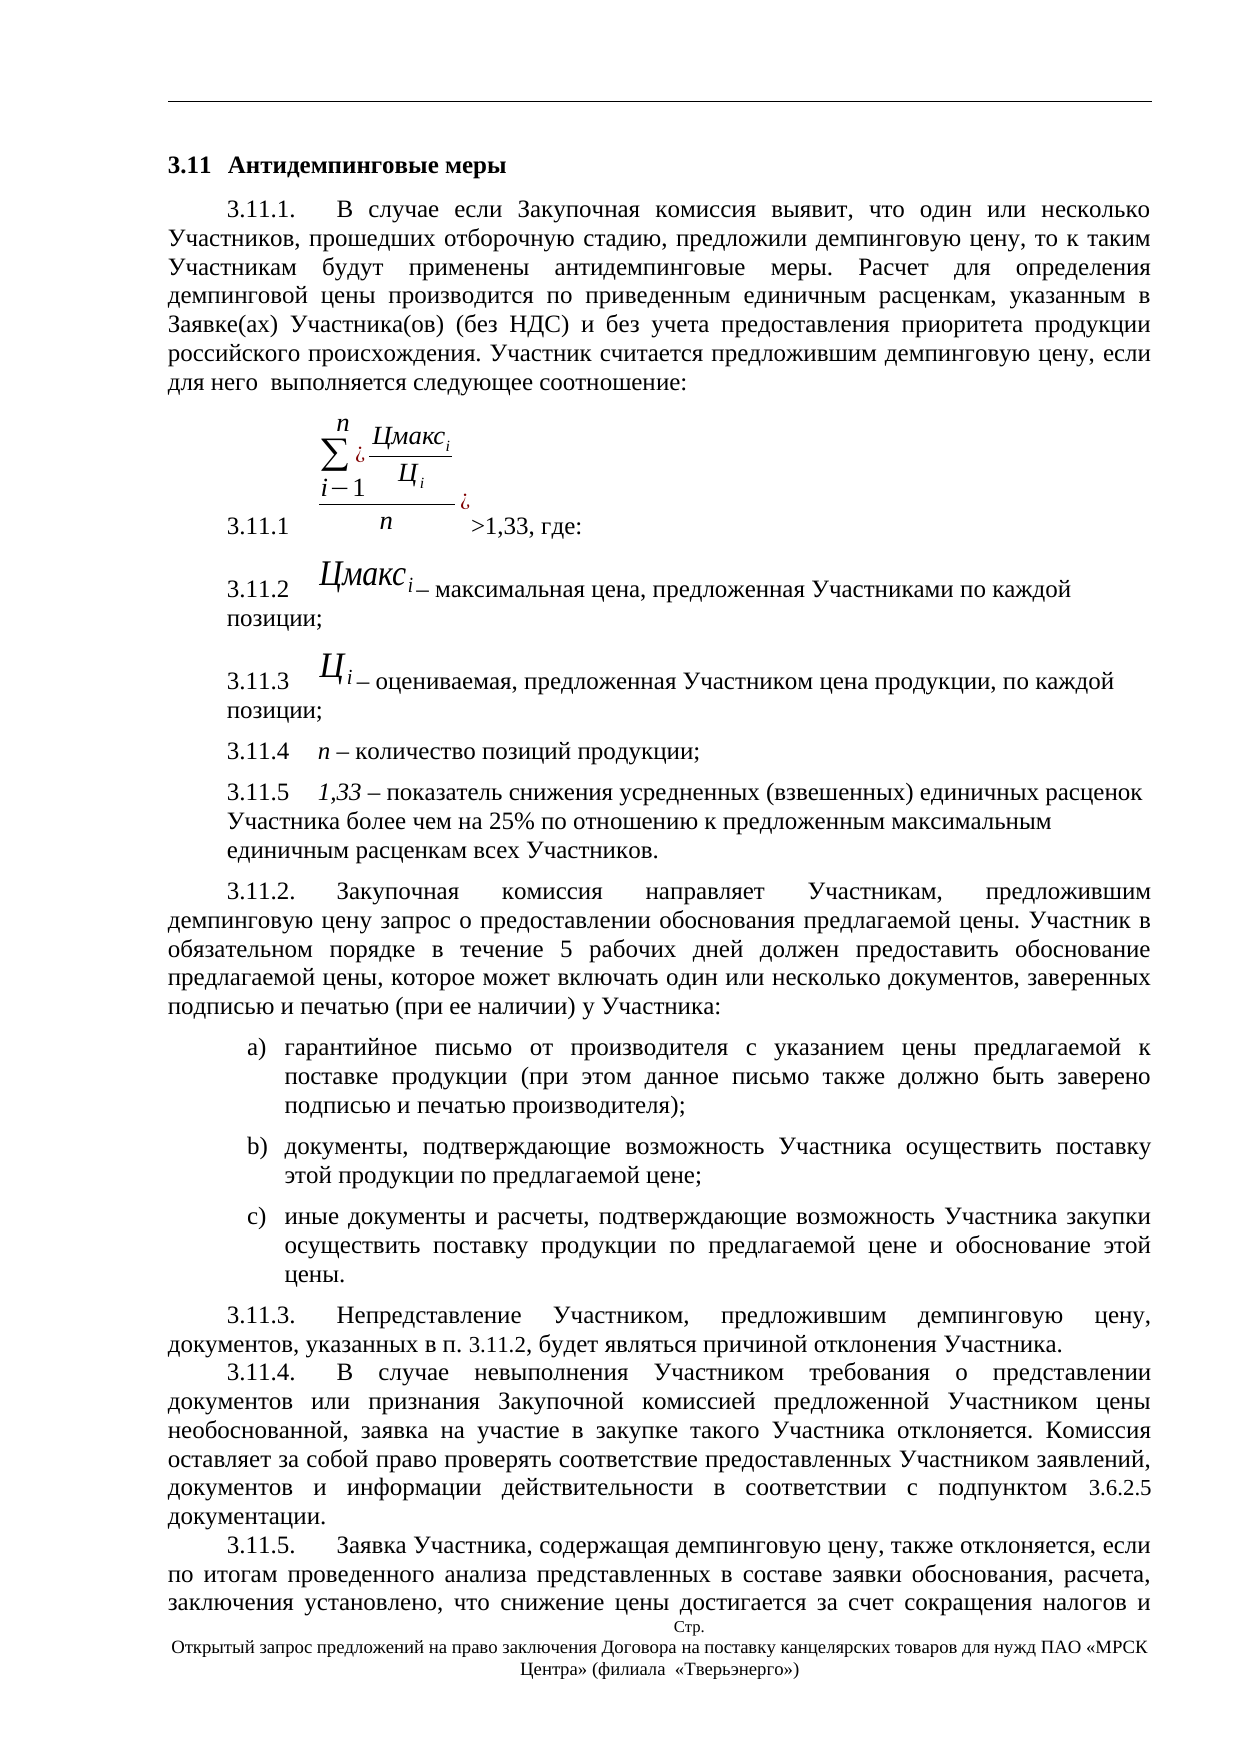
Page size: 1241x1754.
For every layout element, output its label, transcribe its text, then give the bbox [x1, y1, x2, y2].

list документы, подтверждающие возможность Участника осуществить поставку этой продукции по предлагаемой цене; [247, 1131, 1152, 1189]
list Закупочная комиссия направляет Участникам, предложившим демпинговую цену запрос о предоставлении обоснования предлагаемой цены. Участник в обязательном порядке в течение 5 рабочих дней должен предоставить обоснование предлагаемой цены, которое может включать один или несколько документов, заверенных подписью и печатью (при ее наличии) у Участника: [168, 876, 1152, 1020]
subtitle n – количество позиций продукции; [227, 736, 1152, 765]
list гарантийное письмо от производителя с указанием цены предлагаемой к поставке продукции (при этом данное письмо также должно быть заверено подписью и печатью производителя); [247, 1032, 1152, 1119]
subtitle – максимальная цена, предложенная Участниками по каждой позиции; [227, 552, 1152, 632]
list В случае если Закупочная комиссия выявит, что один или несколько Участников, прошедших отборочную стадию, предложили демпинговую цену, то к таким Участникам будут применены антидемпинговые меры. Расчет для определения демпинговой цены производится по приведенным единичным расценкам, указанным в Заявке(ах) Участника(ов) (без НДС) и без учета предоставления приоритета продукции российского происхождения. Участник считается предложившим демпинговую цену, если для него выполняется следующее соотношение: [168, 194, 1152, 395]
subtitle >1,33, где: [227, 408, 1152, 540]
subtitle – оцениваемая, предложенная Участником цена продукции, по каждой позиции; [227, 644, 1152, 724]
list В случае невыполнения Участником требования о представлении документов или признания Закупочной комиссией предложенной Участником цены необоснованной, заявка на участие в закупке такого Участника отклоняется. Комиссия оставляет за собой право проверять соответствие предоставленных Участником заявлений, документов и информации действительности в соответствии с подпунктом 3.6.2.5 документации. [168, 1357, 1152, 1530]
list Непредставление Участником, предложившим демпинговую цену, документов, указанных в п. 3.11.2, будет являться причиной отклонения Участника. [168, 1300, 1152, 1357]
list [168, 1530, 1152, 1616]
list иные документы и расчеты, подтверждающие возможность Участника закупки осуществить поставку продукции по предлагаемой цене и обоснование этой цены. [247, 1201, 1152, 1287]
subtitle Антидемпинговые меры [168, 150, 1152, 179]
subtitle 1,33 – показатель снижения усредненных (взвешенных) единичных расценок Участника более чем на 25% по отношению к предложенным максимальным единичным расценкам всех Участников. [227, 777, 1152, 864]
